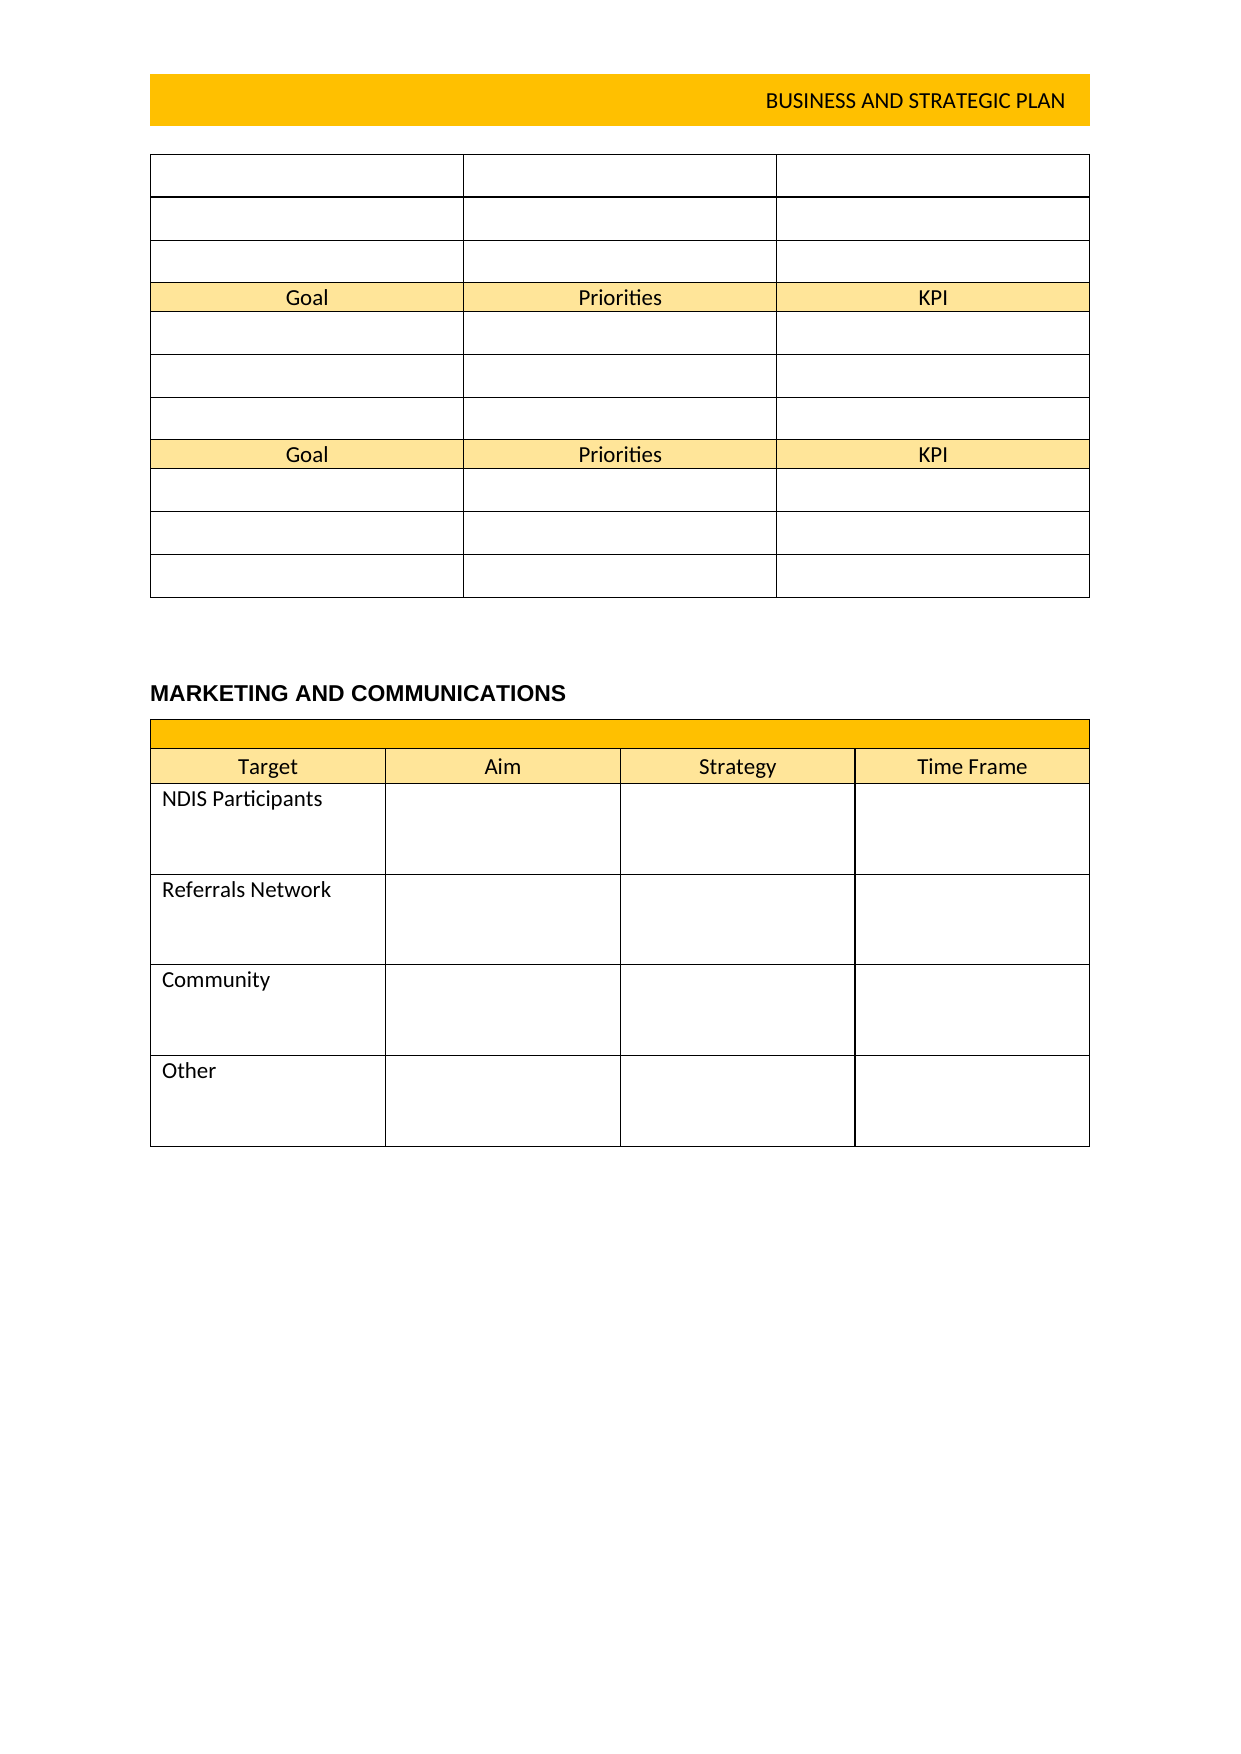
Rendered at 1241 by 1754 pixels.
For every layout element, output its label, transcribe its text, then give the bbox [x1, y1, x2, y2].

table_cell Priorities [464, 283, 776, 311]
table_cell [386, 965, 620, 1055]
table_cell Priorities [464, 440, 776, 468]
table_cell [856, 965, 1089, 1055]
table_cell [464, 555, 776, 597]
table_cell [386, 784, 620, 874]
table_cell [464, 398, 776, 439]
table_cell [777, 512, 1089, 554]
table_cell [856, 784, 1089, 874]
table_cell Referrals Network [151, 875, 385, 964]
table_cell Community [151, 965, 385, 1055]
subtitle MARKETING AND COMMUNICATIONS [150, 680, 1090, 706]
table_cell [777, 355, 1089, 397]
table_cell Time Frame [856, 749, 1089, 783]
table_header [151, 720, 1089, 748]
table_cell [151, 241, 463, 282]
table_cell [151, 555, 463, 597]
table_cell [777, 241, 1089, 282]
table_cell [856, 1056, 1089, 1146]
table_cell [151, 198, 463, 239]
table_cell [621, 875, 854, 964]
table_cell [777, 198, 1089, 239]
table_cell Goal [151, 440, 463, 468]
table_cell [151, 355, 463, 397]
table_cell Aim [386, 749, 620, 783]
table_cell Goal [151, 283, 463, 311]
table_cell [777, 469, 1089, 511]
table_cell NDIS Participants [151, 784, 385, 874]
table_cell [777, 555, 1089, 597]
table_cell [621, 1056, 854, 1146]
table_cell [151, 512, 463, 554]
table_cell [621, 784, 854, 874]
table_cell Other [151, 1056, 385, 1146]
table_cell [151, 312, 463, 354]
table_cell [151, 398, 463, 439]
table_cell [386, 1056, 620, 1146]
table_cell Strategy [621, 749, 854, 783]
table_cell KPI [777, 283, 1089, 311]
table_cell [856, 875, 1089, 964]
table_cell [464, 155, 776, 196]
table_cell [464, 355, 776, 397]
table_cell [777, 155, 1089, 196]
table_cell [151, 469, 463, 511]
table_cell [621, 965, 854, 1055]
table_cell Target [151, 749, 385, 783]
table_cell [464, 469, 776, 511]
table_cell [464, 241, 776, 282]
table_cell [464, 312, 776, 354]
table_cell [777, 312, 1089, 354]
table_cell [386, 875, 620, 964]
table_cell [151, 155, 463, 196]
table_cell [464, 198, 776, 239]
table_cell [777, 398, 1089, 439]
table_cell KPI [777, 440, 1089, 468]
table_cell [464, 512, 776, 554]
